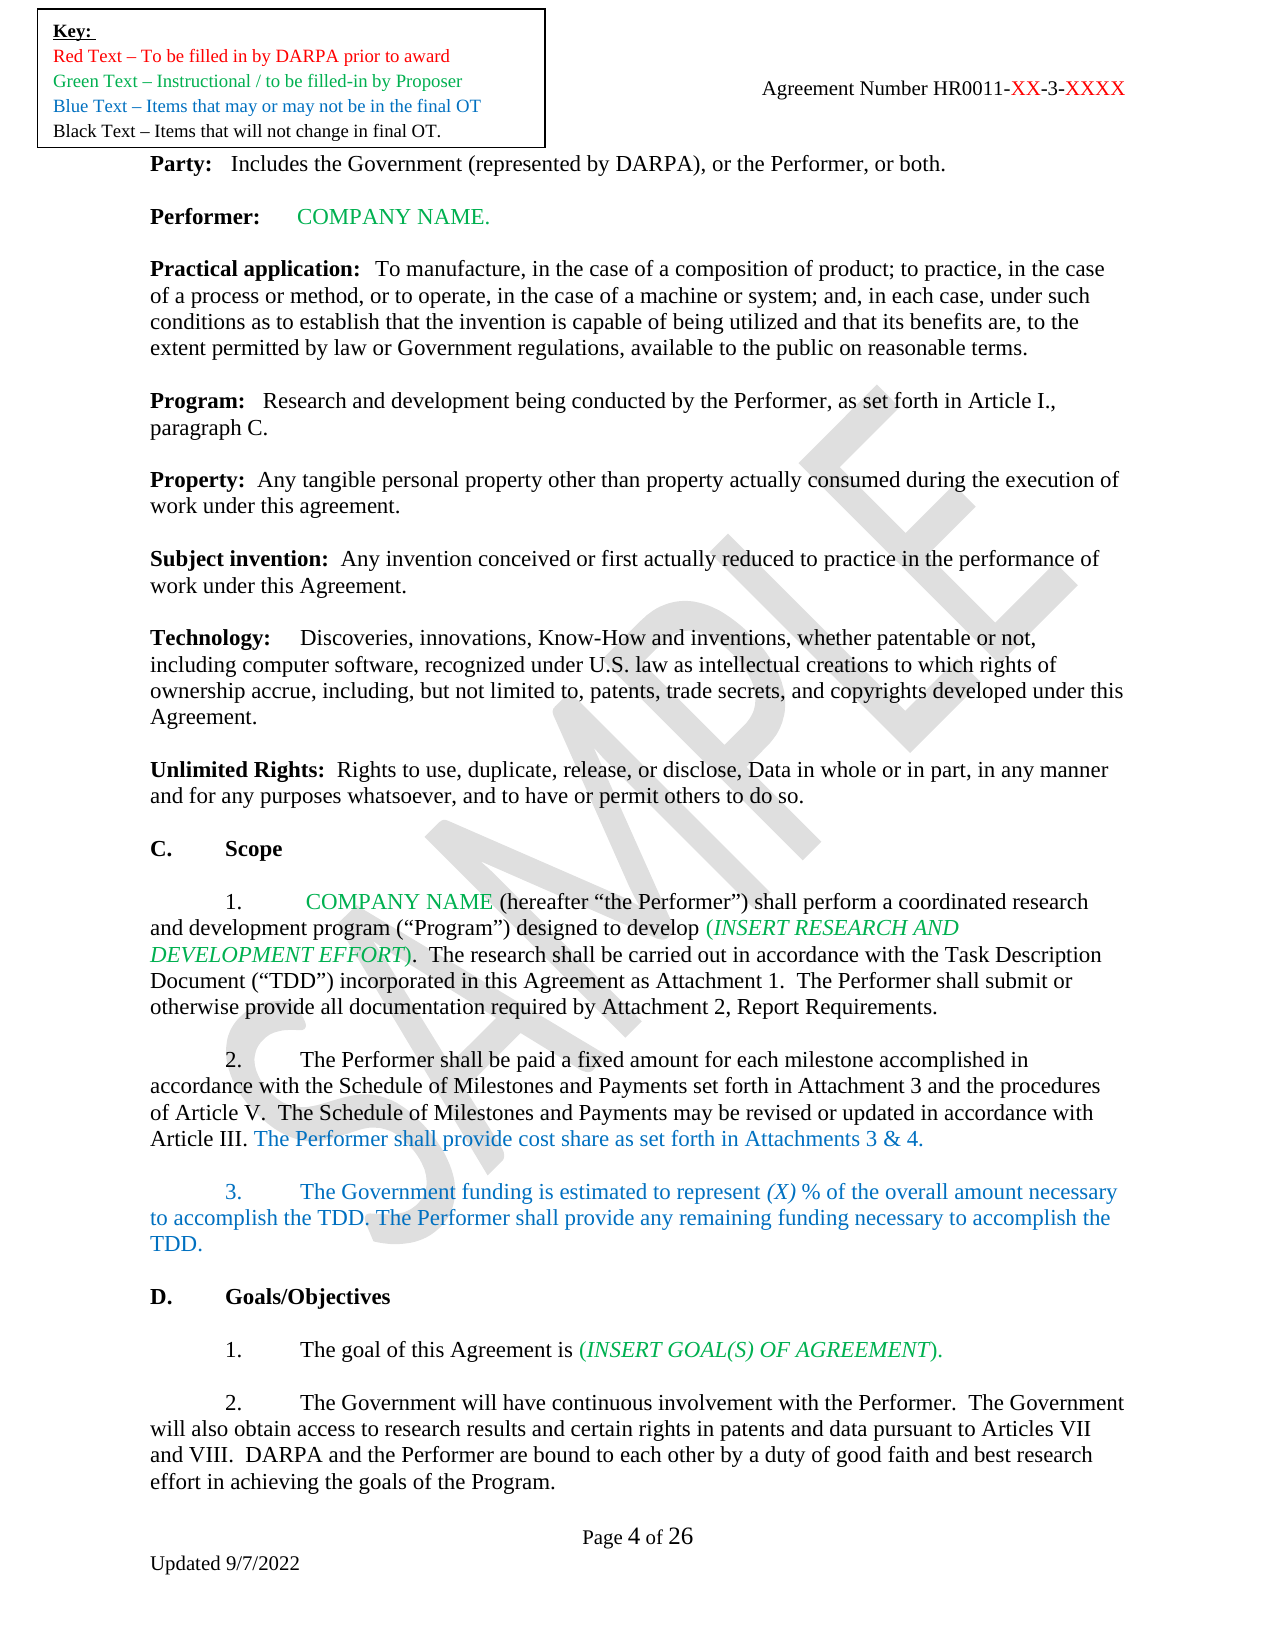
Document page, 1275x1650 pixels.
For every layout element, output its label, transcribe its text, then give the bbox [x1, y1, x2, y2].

text Unlimited Rights: Rights to use, duplicate, release, or disclose, Data in whole or in part, in any manner and for any purposes whatsoever, and to have or permit others to do so. [150, 756, 1125, 809]
text 1. The goal of this Agreement is (INSERT GOAL(S) OF AGREEMENT). [150, 1336, 1125, 1362]
text 2. The Performer shall be paid a fixed amount for each milestone accomplished in accordance with the Schedule of Milestones and Payments set forth in Attachment 3 and the procedures of Article V. The Schedule of Milestones and Payments may be revised or updated in accordance with Article III. The Performer shall provide cost share as set forth in Attachments 3 & 4. [150, 1046, 1125, 1151]
text Property: Any tangible personal property other than property actually consumed during the execution of work under this agreement. [150, 466, 1125, 519]
text Performer: COMPANY NAME. [150, 203, 1125, 229]
text C. Scope [150, 835, 1125, 862]
text Practical application: To manufacture, in the case of a composition of product; to practice, in the case of a process or method, or to operate, in the case of a machine or system; and, in each case, under such conditions as to establish that the invention is capable of being utilized and that its benefits are, to the extent permitted by law or Government regulations, available to the public on reasonable terms. [150, 255, 1125, 361]
text D. Goals/Objectives [150, 1283, 1125, 1309]
text 3. The Government funding is estimated to represent (X) % of the overall amount necessary to accomplish the TDD. The Performer shall provide any remaining funding necessary to accomplish the TDD. [150, 1178, 1125, 1257]
text 1. COMPANY NAME (hereafter “the Performer”) shall perform a coordinated research and development program (“Program”) designed to develop (INSERT RESEARCH AND DEVELOPMENT EFFORT). The research shall be carried out in accordance with the Task Description Document (“TDD”) incorporated in this Agreement as Attachment 1. The Performer shall submit or otherwise provide all documentation required by Attachment 2, Report Requirements. [150, 888, 1125, 1020]
text Subject invention: Any invention conceived or first actually reduced to practice in the performance of work under this Agreement. [150, 545, 1125, 598]
text Technology: Discoveries, innovations, Know-How and inventions, whether patentable or not, including computer software, recognized under U.S. law as intellectual creations to which rights of ownership accrue, including, but not limited to, patents, trade secrets, and copyrights developed under this Agreement. [150, 624, 1125, 730]
text 2. The Government will have continuous involvement with the Performer. The Government will also obtain access to research results and certain rights in patents and data pursuant to Articles VII and VIII. DARPA and the Performer are bound to each other by a duty of good faith and best research effort in achieving the goals of the Program. [150, 1389, 1125, 1494]
text Program: Research and development being conducted by the Performer, as set forth in Article I., paragraph C. [150, 387, 1125, 440]
text Party: Includes the Government (represented by DARPA), or the Performer, or both. [150, 150, 1125, 176]
